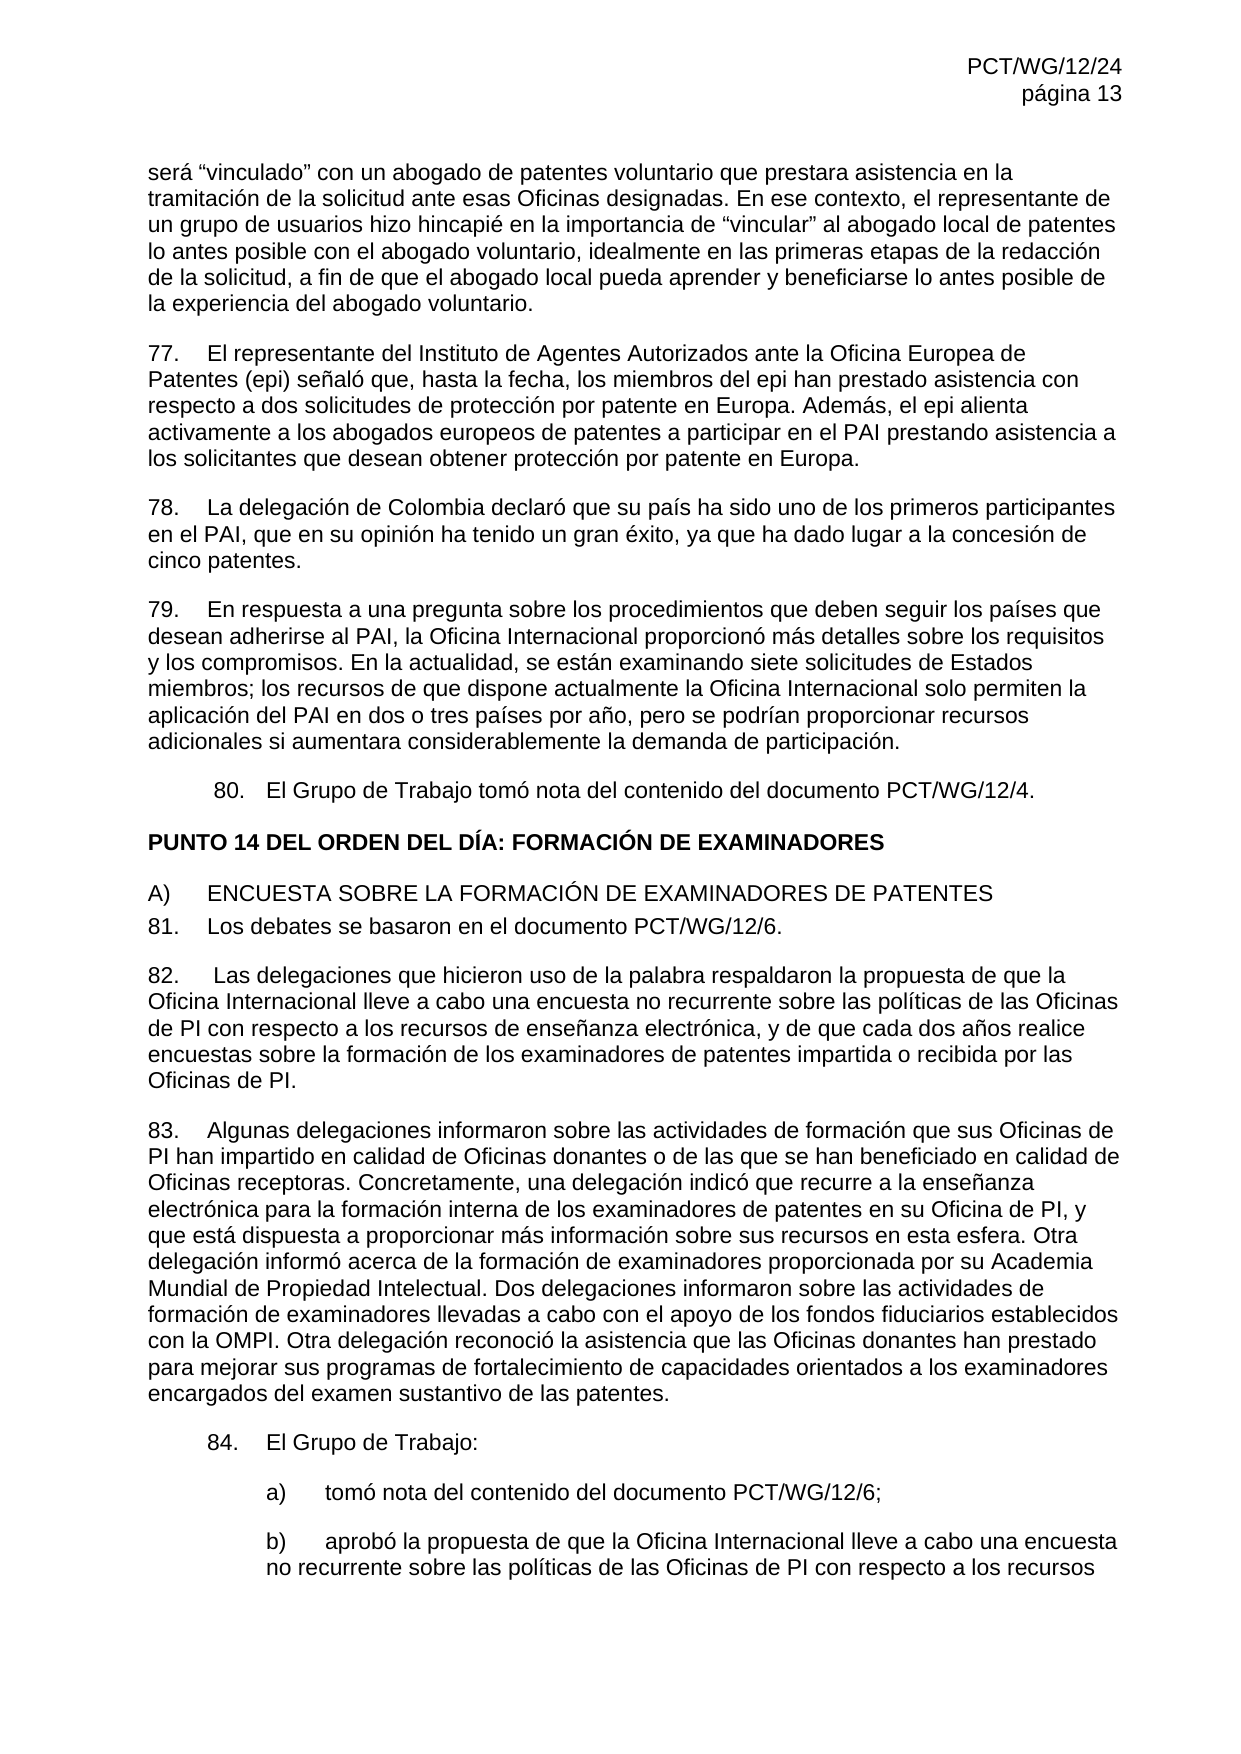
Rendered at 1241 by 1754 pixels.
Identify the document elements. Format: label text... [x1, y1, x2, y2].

subtitle Punto 14 del orden del día: Formación de examinadores [148, 829, 1122, 855]
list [266, 1528, 1122, 1581]
list tomó nota del contenido del documento PCT/WG/12/6; [266, 1479, 1122, 1505]
text El representante del Instituto de Agentes Autorizados ante la Oficina Europea de Patentes (epi) señaló que, hasta la fecha, los miembros del epi han prestado asistencia con respecto a dos solicitudes de protección por patente en Europa. Además, el epi alienta activamente a los abogados europeos de patentes a participar en el PAI prestando asistencia a los solicitantes que desean obtener protección por patente en Europa. [148, 339, 1122, 471]
text El Grupo de Trabajo: [207, 1429, 1122, 1456]
text La delegación de Colombia declaró que su país ha sido uno de los primeros participantes en el PAI, que en su opinión ha tenido un gran éxito, ya que ha dado lugar a la concesión de cinco patentes. [148, 494, 1122, 573]
text El Grupo de Trabajo tomó nota del contenido del documento PCT/WG/12/4. [213, 777, 1122, 804]
subtitle a) Encuesta sobre la formación de examinadores de patentes [148, 880, 1122, 906]
text En respuesta a una pregunta sobre los procedimientos que deben seguir los países que desean adherirse al PAI, la Oficina Internacional proporcionó más detalles sobre los requisitos y los compromisos. En la actualidad, se están examinando siete solicitudes de Estados miembros; los recursos de que dispone actualmente la Oficina Internacional solo permiten la aplicación del PAI en dos o tres países por año, pero se podrían proporcionar recursos adicionales si aumentara considerablemente la demanda de participación. [148, 596, 1122, 754]
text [148, 158, 1122, 317]
text Algunas delegaciones informaron sobre las actividades de formación que sus Oficinas de PI han impartido en calidad de Oficinas donantes o de las que se han beneficiado en calidad de Oficinas receptoras. Concretamente, una delegación indicó que recurre a la enseñanza electrónica para la formación interna de los examinadores de patentes en su Oficina de PI, y que está dispuesta a proporcionar más información sobre sus recursos en esta esfera. Otra delegación informó acerca de la formación de examinadores proporcionada por su Academia Mundial de Propiedad Intelectual. Dos delegaciones informaron sobre las actividades de formación de examinadores llevadas a cabo con el apoyo de los fondos fiduciarios establecidos con la OMPI. Otra delegación reconoció la asistencia que las Oficinas donantes han prestado para mejorar sus programas de fortalecimiento de capacidades orientados a los examinadores encargados del examen sustantivo de las patentes. [148, 1117, 1122, 1406]
text Las delegaciones que hicieron uso de la palabra respaldaron la propuesta de que la Oficina Internacional lleve a cabo una encuesta no recurrente sobre las políticas de las Oficinas de PI con respecto a los recursos de enseñanza electrónica, y de que cada dos años realice encuestas sobre la formación de los examinadores de patentes impartida o recibida por las Oficinas de PI. [148, 962, 1122, 1094]
text Los debates se basaron en el documento PCT/WG/12/6. [148, 913, 1122, 939]
